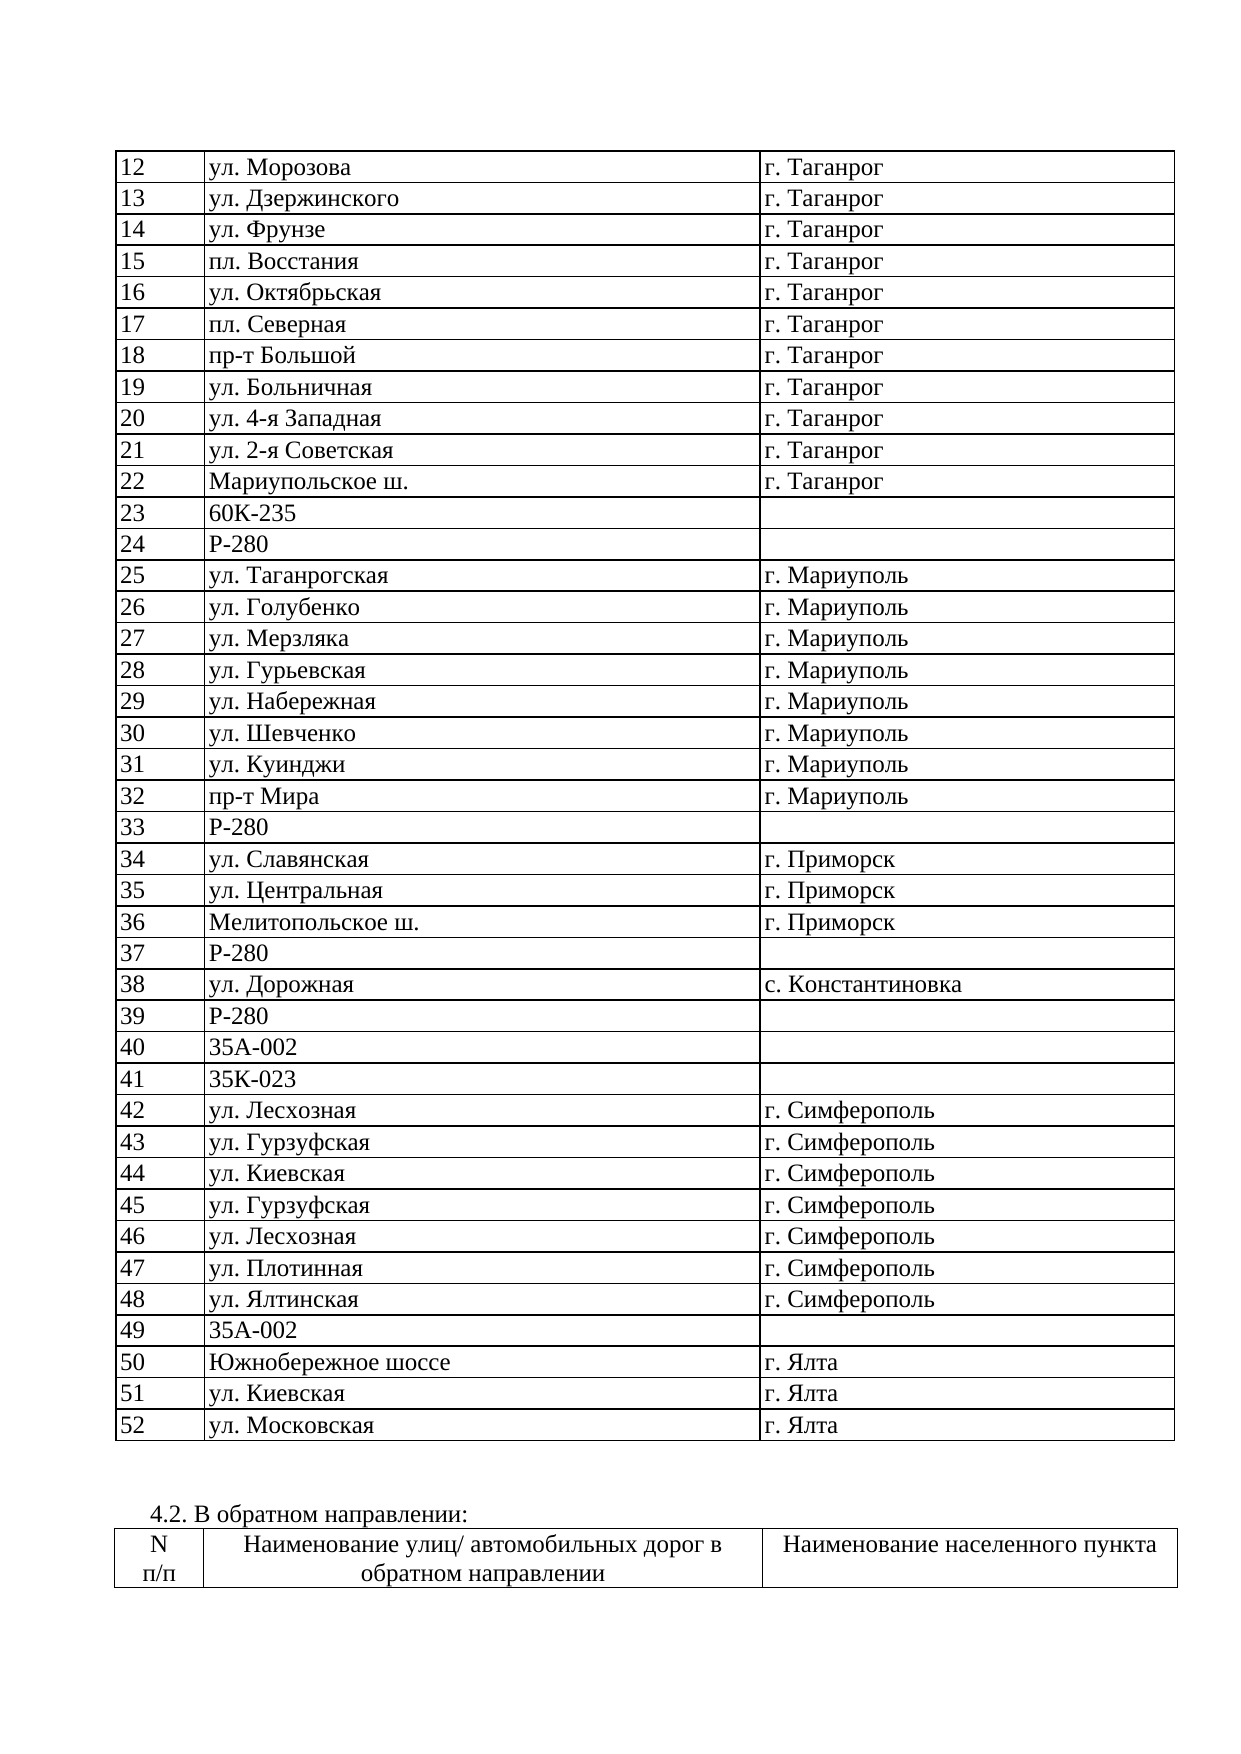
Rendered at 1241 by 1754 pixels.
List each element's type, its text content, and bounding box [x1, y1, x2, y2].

table_cell г. Приморск [761, 875, 1174, 905]
table_cell ул. Славянская [205, 844, 759, 873]
table_cell 13 [117, 183, 204, 213]
table_cell 41 [117, 1064, 204, 1094]
table_cell с. Константиновка [761, 970, 1174, 999]
table_cell ул. Гурзуфская [205, 1127, 759, 1157]
table_cell ул. Ялтинская [205, 1284, 759, 1314]
table_cell г. Симферополь [761, 1190, 1174, 1219]
table_cell г. Мариуполь [761, 781, 1174, 811]
table_cell г. Приморск [761, 844, 1174, 873]
table_cell 37 [117, 938, 204, 968]
text 4.2. В обратном направлении: [150, 1499, 1090, 1528]
table_cell 24 [117, 529, 204, 559]
table_cell 12 [117, 152, 204, 181]
table_cell г. Таганрог [761, 435, 1174, 464]
table_cell г. Мариуполь [761, 686, 1174, 716]
table_cell 16 [117, 277, 204, 307]
table_cell ул. Голубенко [205, 592, 759, 622]
table_cell 44 [117, 1158, 204, 1188]
table_cell г. Приморск [761, 907, 1174, 936]
table_cell 35К-023 [205, 1064, 759, 1094]
table_cell г. Мариуполь [761, 561, 1174, 590]
table_cell г. Таганрог [761, 183, 1174, 213]
table_cell г. Таганрог [761, 309, 1174, 339]
table_cell Южнобережное шоссе [205, 1347, 759, 1377]
table_cell ул. Шевченко [205, 718, 759, 748]
table_cell 27 [117, 623, 204, 653]
table_cell 15 [117, 246, 204, 276]
table_cell 47 [117, 1253, 204, 1282]
table_cell Р-280 [205, 1001, 759, 1031]
table_cell г. Мариуполь [761, 749, 1174, 779]
table_cell [761, 1001, 1174, 1031]
table_cell ул. Фрунзе [205, 215, 759, 244]
table_cell ул. Набережная [205, 686, 759, 716]
table_cell г. Симферополь [761, 1158, 1174, 1188]
table_cell ул. Плотинная [205, 1253, 759, 1282]
table_cell [761, 1064, 1174, 1094]
table_cell 36 [117, 907, 204, 936]
table_cell г. Симферополь [761, 1095, 1174, 1125]
table_cell 43 [117, 1127, 204, 1157]
table_cell ул. Киевская [205, 1378, 759, 1408]
table_cell г. Ялта [761, 1410, 1174, 1440]
table_cell 60К-235 [205, 498, 759, 527]
table_cell ул. Дорожная [205, 970, 759, 999]
table_cell ул. Таганрогская [205, 561, 759, 590]
table_cell ул. Московская [205, 1410, 759, 1440]
table_cell 21 [117, 435, 204, 464]
table_cell 45 [117, 1190, 204, 1219]
table_cell 31 [117, 749, 204, 779]
table_cell 14 [117, 215, 204, 244]
table_cell 20 [117, 403, 204, 433]
table_cell ул. Куинджи [205, 749, 759, 779]
table_cell 49 [117, 1316, 204, 1345]
table_cell 18 [117, 340, 204, 370]
table_cell [761, 812, 1174, 842]
table_header Наименование населенного пункта [763, 1529, 1177, 1587]
table_cell ул. Лесхозная [205, 1221, 759, 1251]
table_cell ул. Центральная [205, 875, 759, 905]
table_cell г. Мариуполь [761, 623, 1174, 653]
table_cell 39 [117, 1001, 204, 1031]
table_cell г. Таганрог [761, 277, 1174, 307]
table_cell г. Симферополь [761, 1127, 1174, 1157]
table_header Наименование улиц/ автомобильных дорог в обратном направлении [204, 1529, 762, 1587]
table_cell г. Таганрог [761, 215, 1174, 244]
table_cell 32 [117, 781, 204, 811]
table_cell ул. Лесхозная [205, 1095, 759, 1125]
table_cell ул. Киевская [205, 1158, 759, 1188]
table_cell [761, 938, 1174, 968]
table_cell 52 [117, 1410, 204, 1440]
table_cell Мариупольское ш. [205, 466, 759, 496]
table_cell г. Таганрог [761, 152, 1174, 181]
table_cell пл. Северная [205, 309, 759, 339]
table_cell 28 [117, 655, 204, 685]
table_cell 22 [117, 466, 204, 496]
table_cell г. Мариуполь [761, 592, 1174, 622]
table_cell 48 [117, 1284, 204, 1314]
table_cell [761, 1032, 1174, 1062]
table_cell [761, 498, 1174, 527]
table_cell 26 [117, 592, 204, 622]
table_cell 46 [117, 1221, 204, 1251]
table_cell Р-280 [205, 812, 759, 842]
table_cell г. Таганрог [761, 372, 1174, 402]
table_cell 40 [117, 1032, 204, 1062]
table_cell ул. Дзержинского [205, 183, 759, 213]
table_cell г. Таганрог [761, 403, 1174, 433]
table_cell Мелитопольское ш. [205, 907, 759, 936]
table_cell ул. Морозова [205, 152, 759, 181]
table_cell Р-280 [205, 938, 759, 968]
table_cell [761, 1316, 1174, 1345]
table_cell ул. Гурьевская [205, 655, 759, 685]
table_cell г. Таганрог [761, 340, 1174, 370]
table_cell 33 [117, 812, 204, 842]
table_cell 23 [117, 498, 204, 527]
table_cell 42 [117, 1095, 204, 1125]
table_cell г. Таганрог [761, 246, 1174, 276]
table_cell 34 [117, 844, 204, 873]
table_cell ул. Октябрьская [205, 277, 759, 307]
table_cell ул. Больничная [205, 372, 759, 402]
table_cell г. Ялта [761, 1347, 1174, 1377]
table_cell 35 [117, 875, 204, 905]
table_cell 29 [117, 686, 204, 716]
table_cell пр-т Большой [205, 340, 759, 370]
table_cell г. Симферополь [761, 1253, 1174, 1282]
table_cell г. Мариуполь [761, 718, 1174, 748]
table_cell 51 [117, 1378, 204, 1408]
table_cell 35А-002 [205, 1316, 759, 1345]
table_cell ул. 4-я Западная [205, 403, 759, 433]
table_cell 25 [117, 561, 204, 590]
table_cell 38 [117, 970, 204, 999]
table_cell 50 [117, 1347, 204, 1377]
table_cell ул. Гурзуфская [205, 1190, 759, 1219]
table_cell [761, 529, 1174, 559]
table_cell Р-280 [205, 529, 759, 559]
table_cell ул. Мерзляка [205, 623, 759, 653]
table_cell 30 [117, 718, 204, 748]
table_header N п/п [115, 1529, 203, 1587]
table_cell г. Симферополь [761, 1284, 1174, 1314]
table_cell 35А-002 [205, 1032, 759, 1062]
table_cell ул. 2-я Советская [205, 435, 759, 464]
table_cell пр-т Мира [205, 781, 759, 811]
table_cell г. Симферополь [761, 1221, 1174, 1251]
table_cell г. Таганрог [761, 466, 1174, 496]
table_cell г. Ялта [761, 1378, 1174, 1408]
table_cell пл. Восстания [205, 246, 759, 276]
table_cell 17 [117, 309, 204, 339]
table_cell 19 [117, 372, 204, 402]
table_cell г. Мариуполь [761, 655, 1174, 685]
